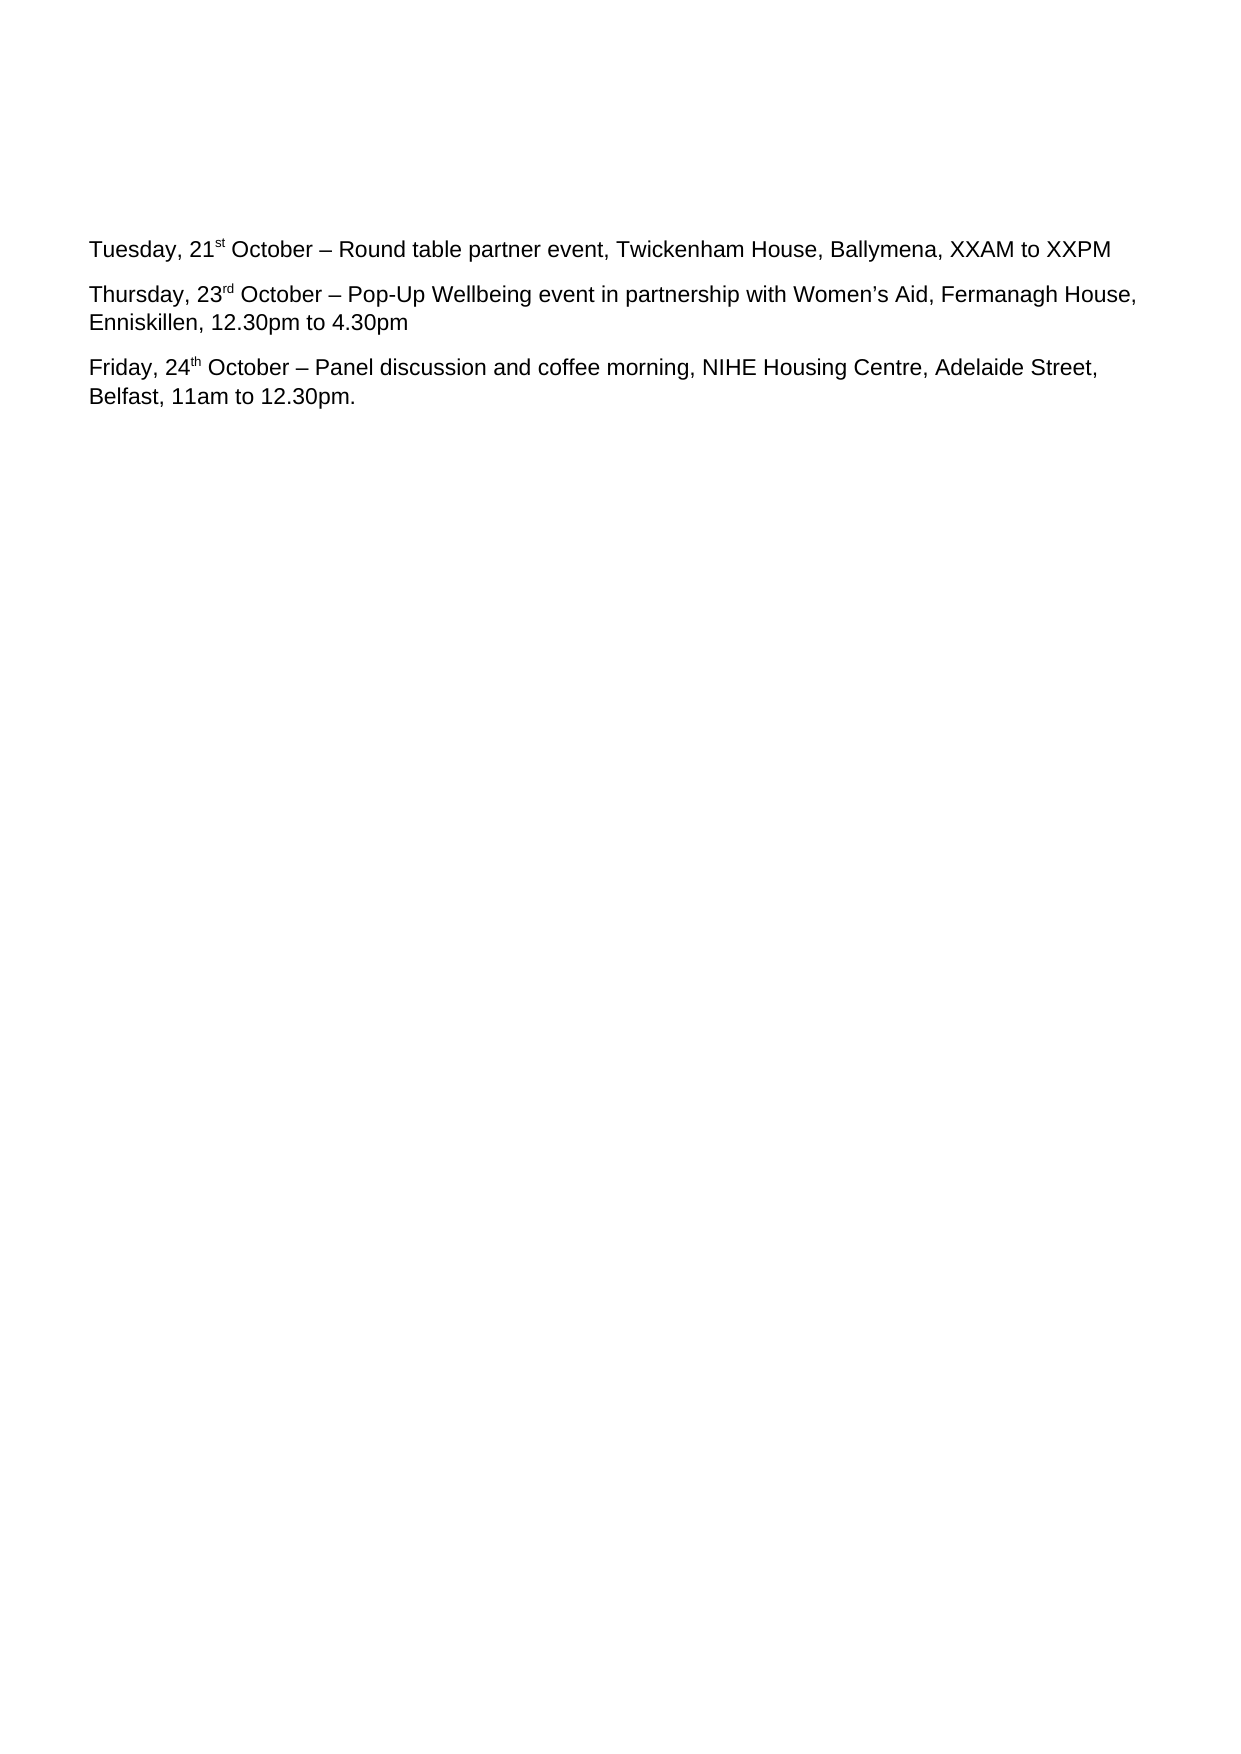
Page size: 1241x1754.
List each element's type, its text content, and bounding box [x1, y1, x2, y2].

text Friday, 24th October – Panel discussion and coffee morning, NIHE Housing Centre, Adelaide Street, Belfast, 11am to 12.30pm. [88, 354, 1152, 409]
text Thursday, 23rd October – Pop-Up Wellbeing event in partnership with Women’s Aid, Fermanagh House, Enniskillen, 12.30pm to 4.30pm [88, 281, 1152, 335]
text Tuesday, 21st October – Round table partner event, Twickenham House, Ballymena, XXAM to XXPM [88, 236, 1152, 262]
